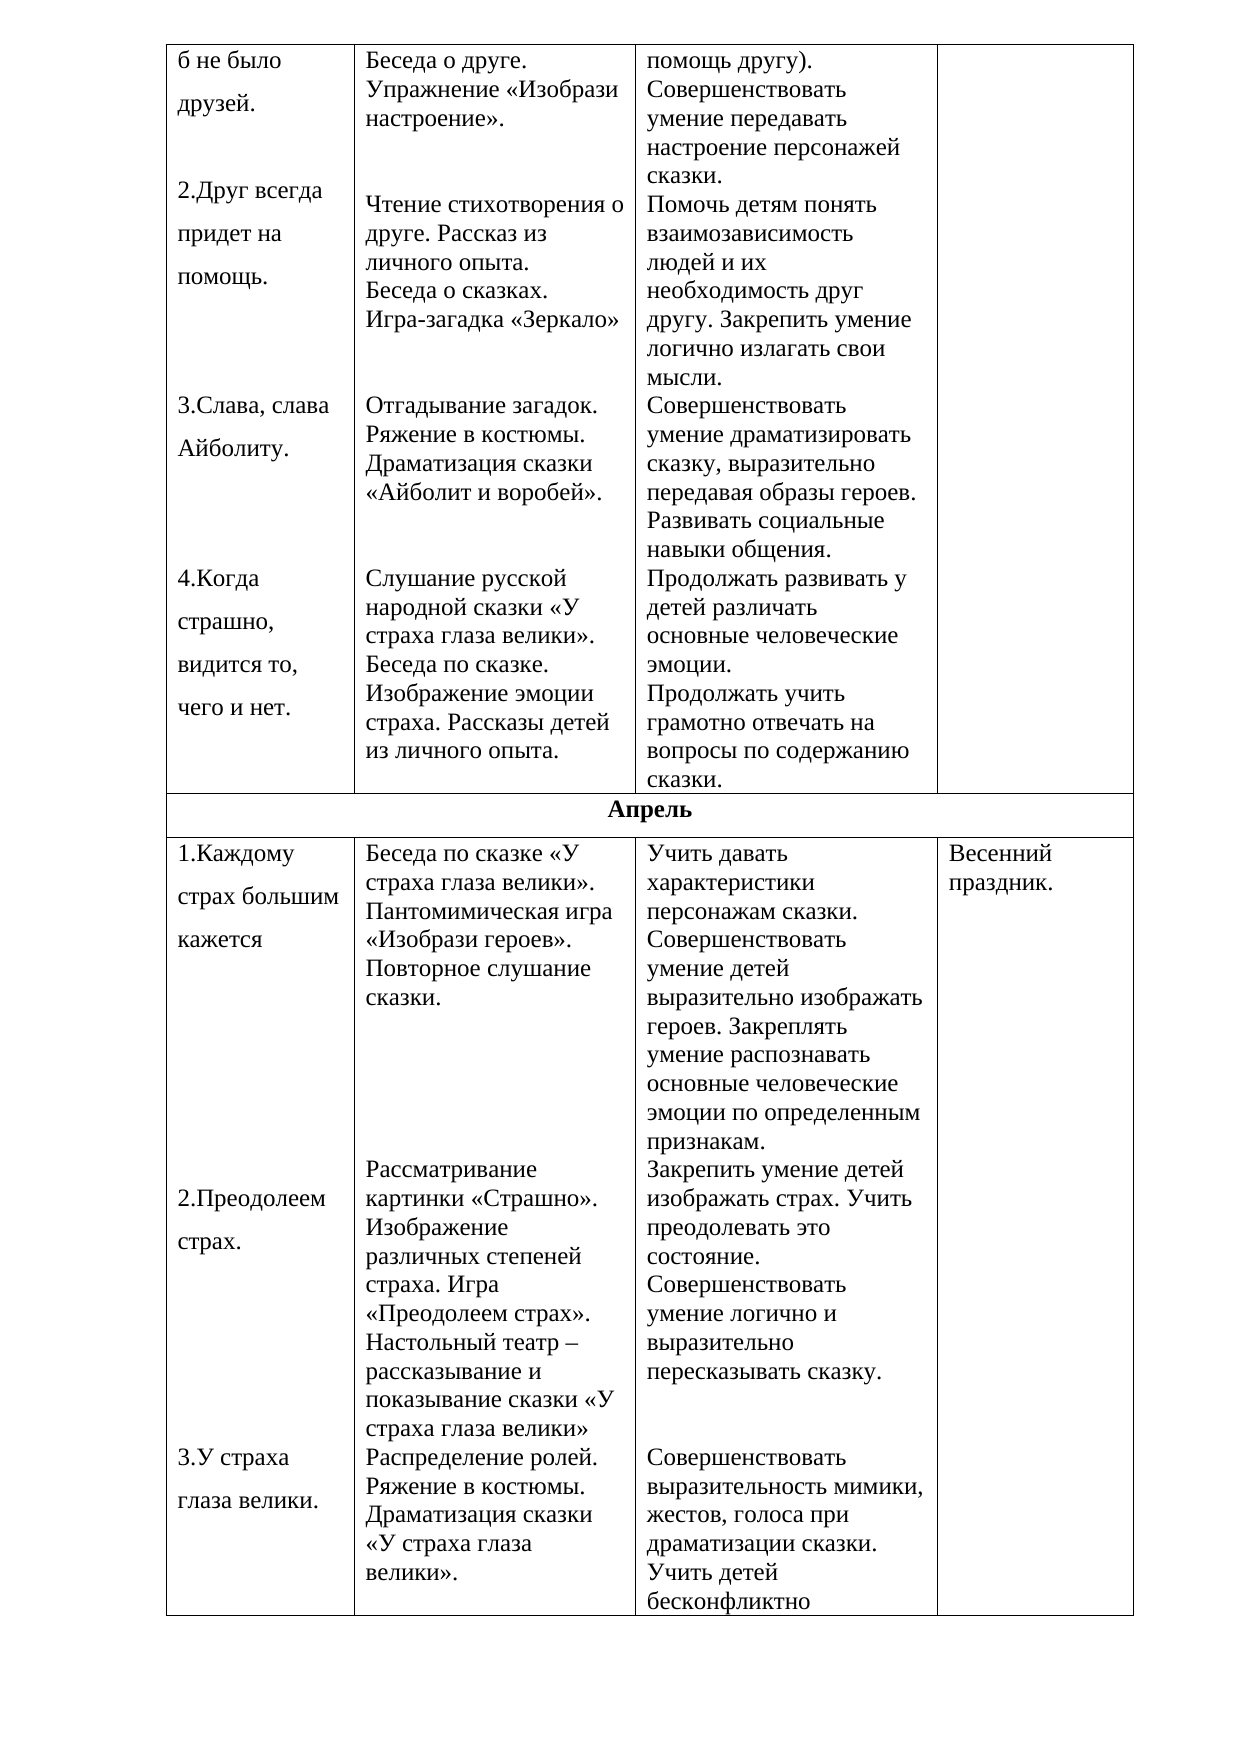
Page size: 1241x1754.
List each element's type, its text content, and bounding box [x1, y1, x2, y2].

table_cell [636, 45, 937, 793]
table_cell Апрель [167, 794, 1133, 837]
table_cell Весенний праздник. [938, 838, 1133, 1614]
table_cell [355, 838, 635, 1614]
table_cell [167, 45, 354, 793]
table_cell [355, 45, 635, 793]
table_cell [636, 838, 937, 1614]
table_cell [938, 45, 1133, 793]
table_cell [167, 838, 354, 1614]
